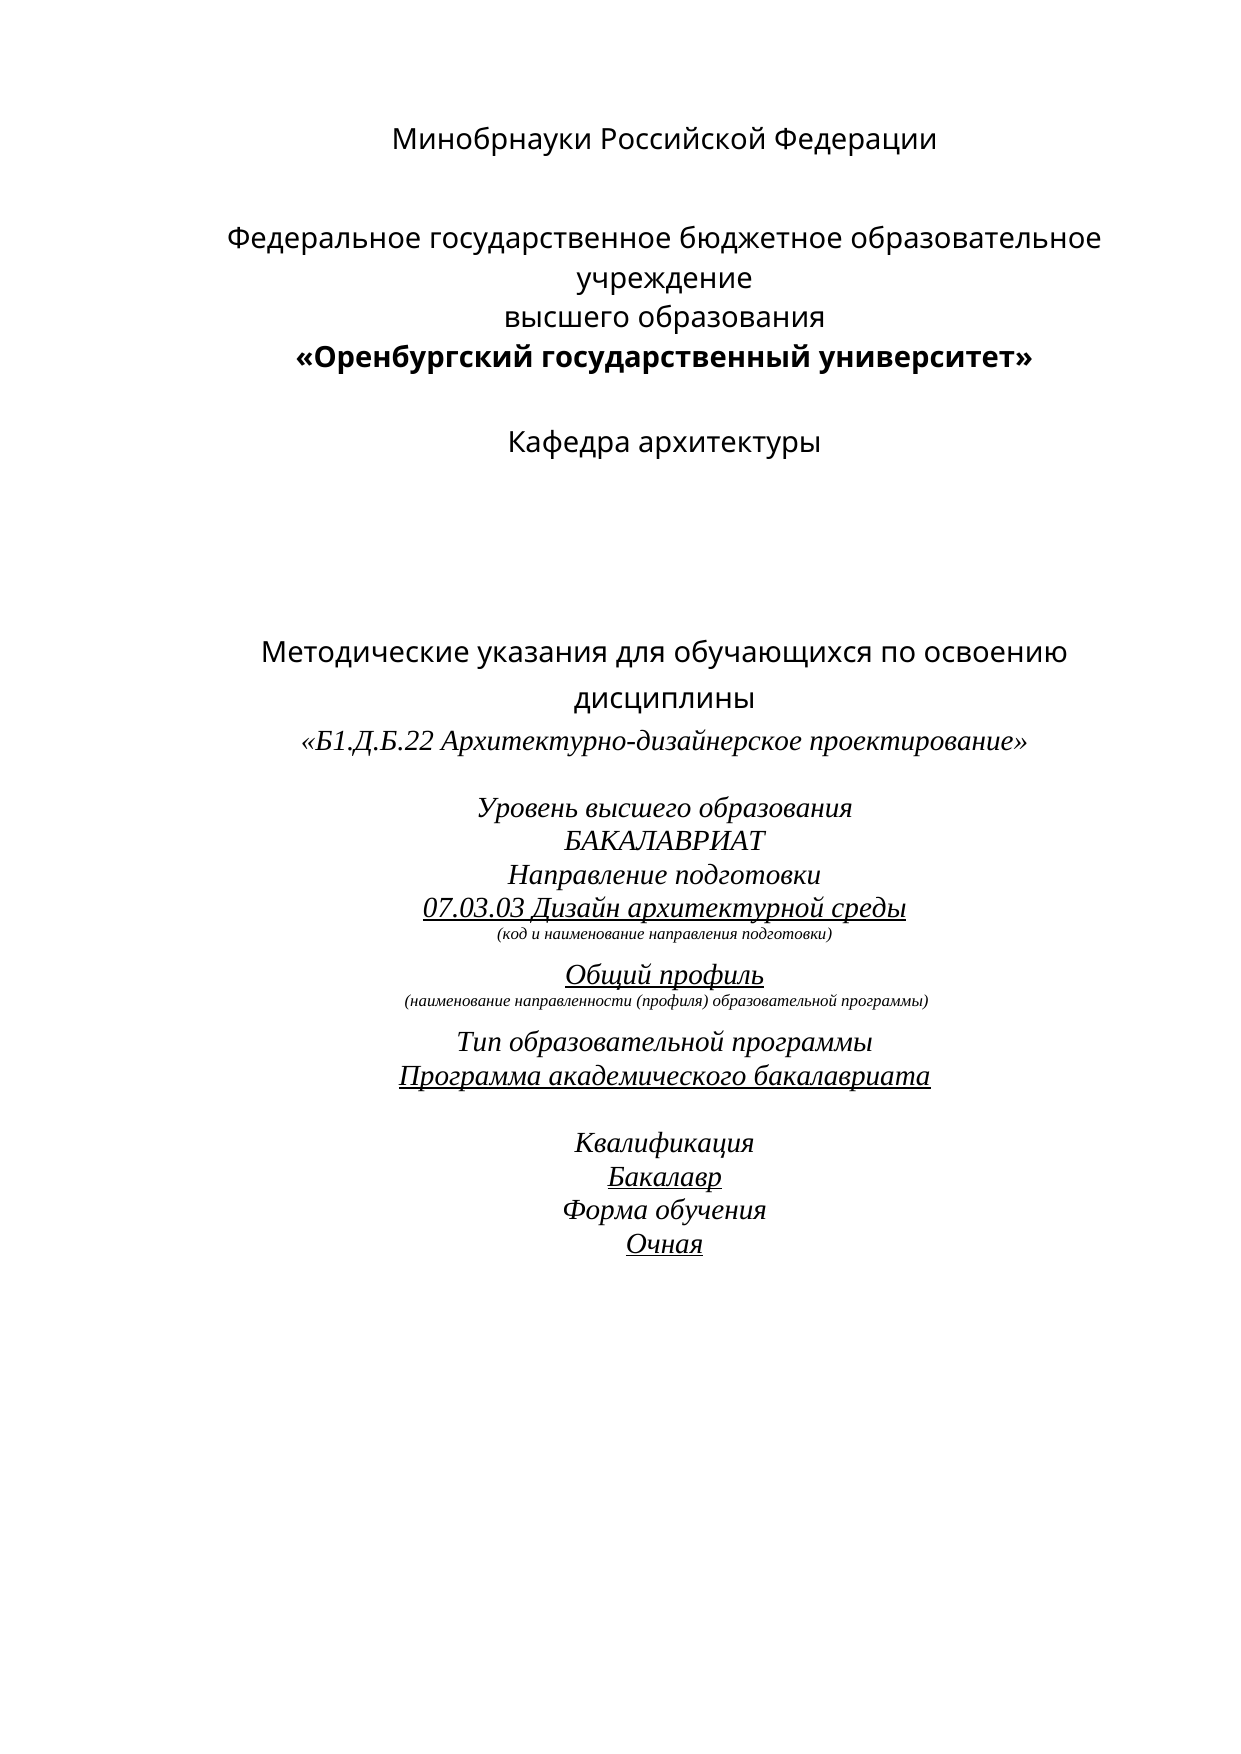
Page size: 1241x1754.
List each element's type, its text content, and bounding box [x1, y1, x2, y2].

text «Б1.Д.Б.22 Архитектурно-дизайнерское проектирование» [177, 723, 1152, 756]
text (наименование направленности (профиля) образовательной программы) [177, 991, 1152, 1024]
text Федеральное государственное бюджетное образовательное учреждение [177, 217, 1152, 297]
text Программа академического бакалавриата [177, 1058, 1152, 1092]
text высшего образования [177, 297, 1152, 336]
text (код и наименование направления подготовки) [177, 924, 1152, 957]
text Методические указания для обучающихся по освоению дисциплины [177, 631, 1152, 717]
text Форма обучения [177, 1192, 1152, 1226]
text Очная [177, 1226, 1152, 1259]
text Бакалавр [177, 1159, 1152, 1192]
text Общий профиль [177, 957, 1152, 991]
text БАКАЛАВРИАТ [177, 823, 1152, 857]
text Минобрнауки Российской Федерации [177, 118, 1152, 158]
text Направление подготовки [177, 857, 1152, 890]
text 07.03.03 Дизайн архитектурной среды [177, 890, 1152, 924]
text Кафедра архитектуры [177, 421, 1152, 461]
text Уровень высшего образования [177, 790, 1152, 823]
text Квалификация [177, 1125, 1152, 1159]
text «Оренбургский государственный университет» [177, 336, 1152, 376]
text Тип образовательной программы [177, 1024, 1152, 1058]
